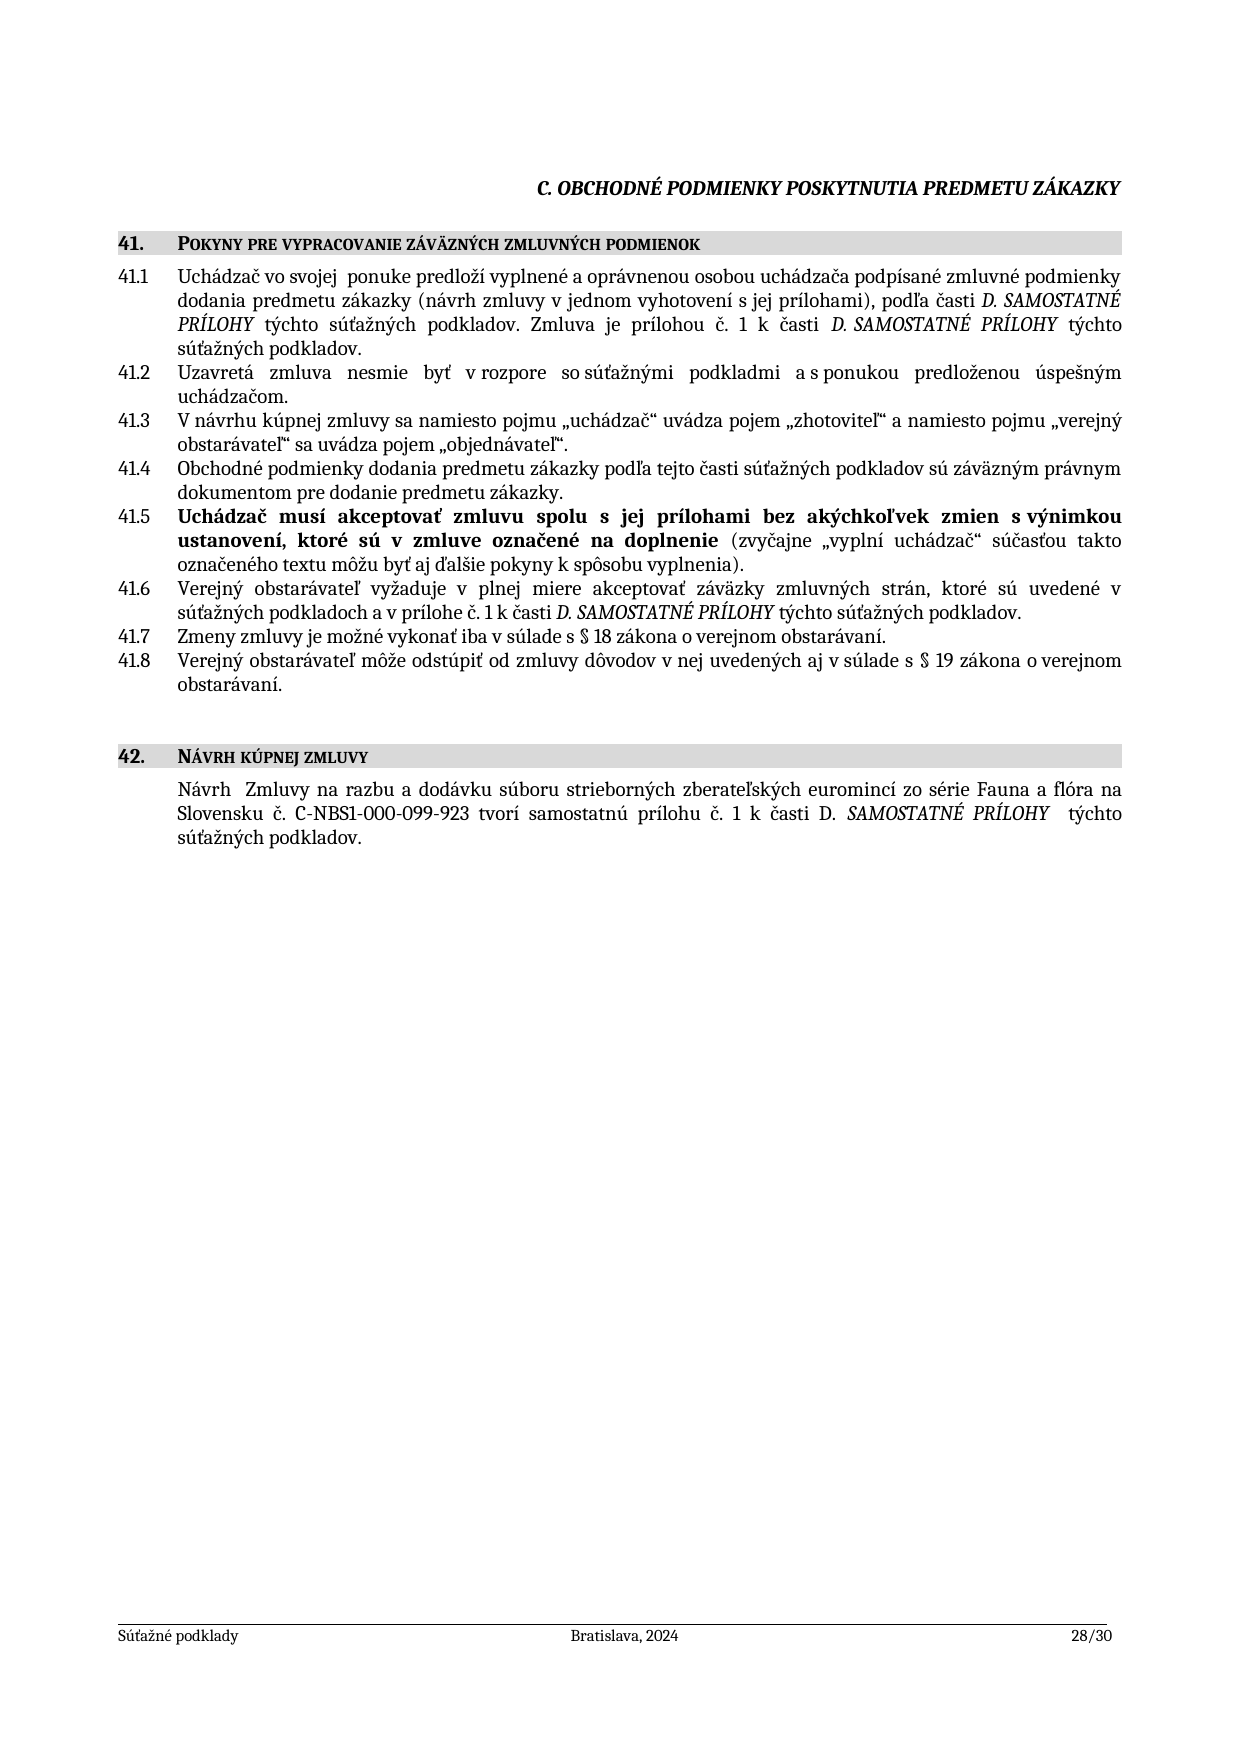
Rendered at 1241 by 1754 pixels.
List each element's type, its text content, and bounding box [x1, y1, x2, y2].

list 42. Návrh kúpnej zmluvy [118, 744, 1122, 768]
list Uchádzač musí akceptovať zmluvu spolu s jej prílohami bez akýchkoľvek zmien s výnimkou ustanovení, ktoré sú v zmluve označené na doplnenie (zvyčajne „vyplní uchádzač“ súčasťou takto označeného textu môžu byť aj ďalšie pokyny k spôsobu vyplnenia). [118, 505, 1122, 577]
list Pokyny pre vypracovanie záväzných zmluvných podmienok [118, 231, 1122, 255]
list Uchádzač vo svojej ponuke predloží vyplnené a oprávnenou osobou uchádzača podpísané zmluvné podmienky dodania predmetu zákazky (návrh zmluvy v jednom vyhotovení s jej prílohami), podľa časti D. SAMOSTATNÉ PRÍLOHY týchto súťažných podkladov. Zmluva je prílohou č. 1 k časti D. SAMOSTATNÉ PRÍLOHY týchto súťažných podkladov. [118, 265, 1122, 361]
text Návrh Zmluvy na razbu a dodávku súboru strieborných zberateľských euromincí zo série Fauna a flóra na Slovensku č. C-NBS1-000-099-923 tvorí samostatnú prílohu č. 1 k časti D. SAMOSTATNÉ PRÍLOHY týchto súťažných podkladov. [177, 778, 1122, 850]
list Uzavretá zmluva nesmie byť v rozpore so súťažnými podkladmi a s ponukou predloženou úspešným uchádzačom. [118, 361, 1122, 409]
list Zmeny zmluvy je možné vykonať iba v súlade s § 18 zákona o verejnom obstarávaní. [118, 624, 1122, 648]
list Verejný obstarávateľ môže odstúpiť od zmluvy dôvodov v nej uvedených aj v súlade s § 19 zákona o verejnom obstarávaní. [118, 648, 1122, 696]
list Obchodné podmienky dodania predmetu zákazky podľa tejto časti súťažných podkladov sú záväzným právnym dokumentom pre dodanie predmetu zákazky. [118, 457, 1122, 505]
text C. OBCHODNÉ PODMIENKY POSKYTNUTIA PREDMETU ZÁKAZKY [118, 176, 1122, 200]
list V návrhu kúpnej zmluvy sa namiesto pojmu „uchádzač“ uvádza pojem „zhotoviteľ“ a namiesto pojmu „verejný obstarávateľ“ sa uvádza pojem „objednávateľ“. [118, 409, 1122, 457]
list Verejný obstarávateľ vyžaduje v plnej miere akceptovať záväzky zmluvných strán, ktoré sú uvedené v súťažných podkladoch a v prílohe č. 1 k časti D. SAMOSTATNÉ PRÍLOHY týchto súťažných podkladov. [118, 577, 1122, 624]
